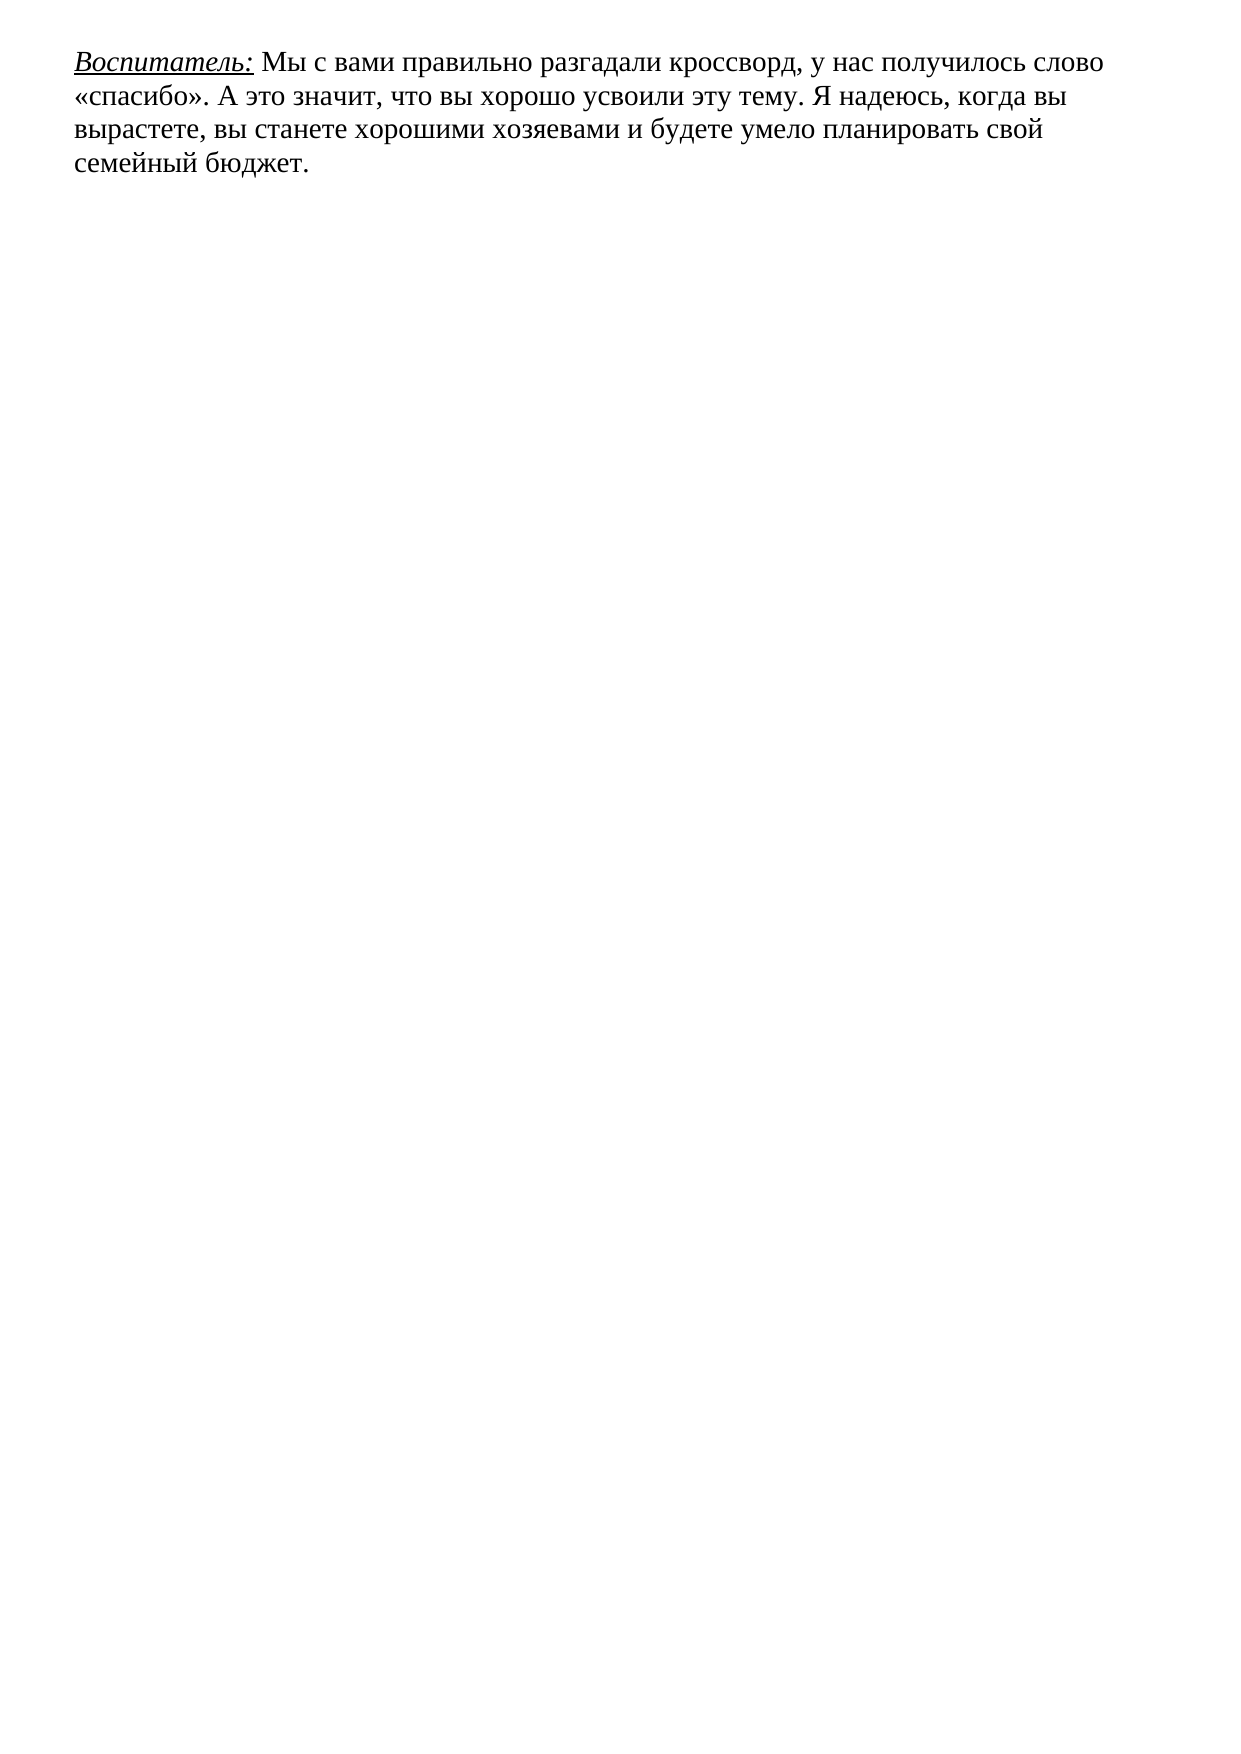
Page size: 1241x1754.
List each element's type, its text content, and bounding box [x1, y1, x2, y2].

text Воспитатель: Мы с вами правильно разгадали кроссворд, у нас получилось слово «спасибо». А это значит, что вы хорошо усвоили эту тему. Я надеюсь, когда вы вырастете, вы станете хорошими хозяевами и будете умело планировать свой семейный бюджет. [74, 44, 1152, 178]
